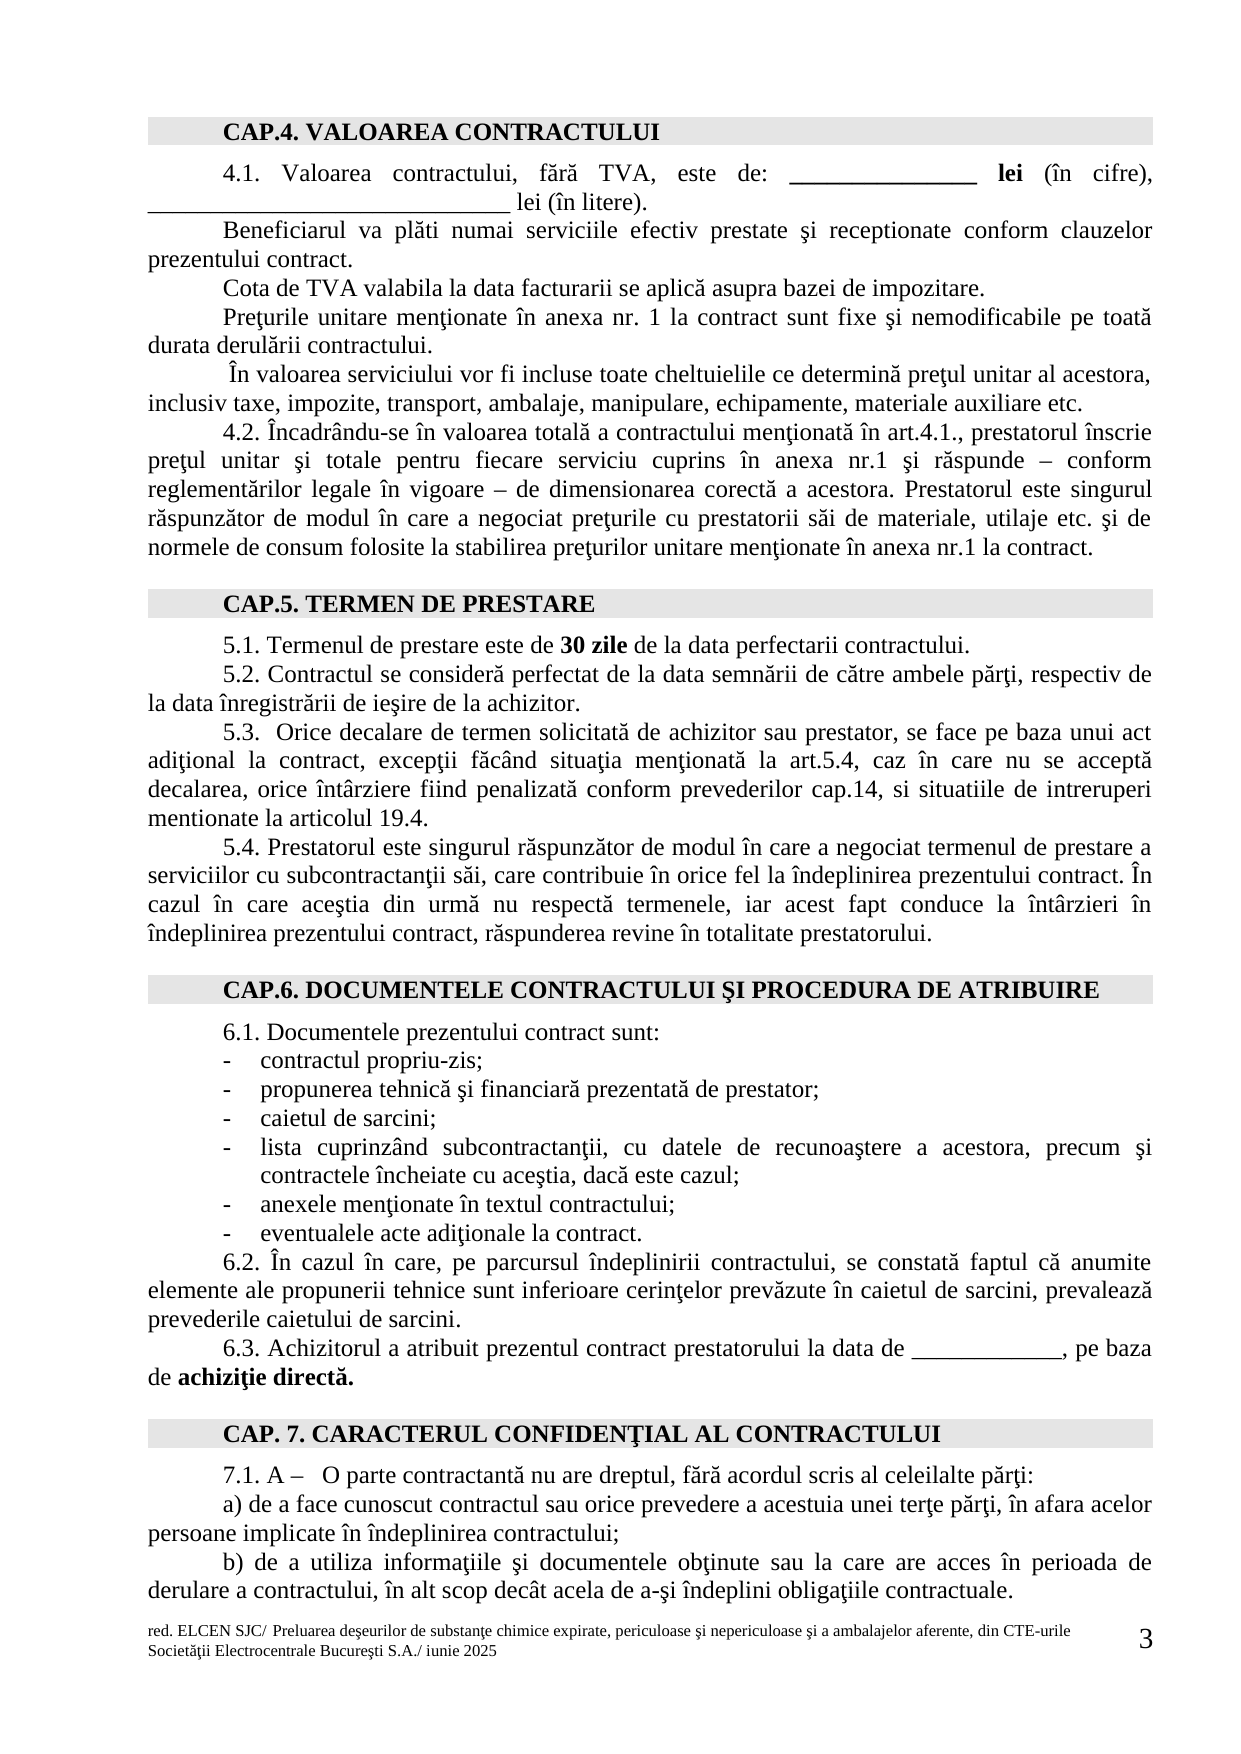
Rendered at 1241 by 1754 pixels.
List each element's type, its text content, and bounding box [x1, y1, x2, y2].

text În valoarea serviciului vor fi incluse toate cheltuielile ce determină preţul unitar al acestora, inclusiv taxe, impozite, transport, ambalaje, manipulare, echipamente, materiale auxiliare etc. [148, 359, 1153, 417]
text 5.3. Orice decalare de termen solicitată de achizitor sau prestator, se face pe baza unui act adiţional la contract, excepţii făcând situaţia menţionată la art.5.4, caz în care nu se acceptă decalarea, orice întârziere fiind penalizată conform prevederilor cap.14, si situatiile de intreruperi mentionate la articolul 19.4. [148, 717, 1153, 832]
text 5.1. Termenul de prestare este de 30 zile de la data perfectarii contractului. [148, 630, 1153, 659]
text a) de a face cunoscut contractul sau orice prevedere a acestuia unei terţe părţi, în afara acelor persoane implicate în îndeplinirea contractului; [148, 1489, 1153, 1547]
list caietul de sarcini; [223, 1103, 1153, 1132]
text 5.2. Contractul se consideră perfectat de la data semnării de către ambele părţi, respectiv de la data înregistrării de ieşire de la achizitor. [148, 659, 1153, 717]
text 6.1. Documentele prezentului contract sunt: [148, 1017, 1153, 1045]
text 6.3. Achizitorul a atribuit prezentul contract prestatorului la data de ____________, pe baza de achiziţie directă. [148, 1333, 1153, 1390]
list lista cuprinzând subcontractanţii, cu datele de recunoaştere a acestora, precum şi contractele încheiate cu aceştia, dacă este cazul; [223, 1132, 1153, 1189]
list anexele menţionate în textul contractului; [223, 1189, 1153, 1218]
list propunerea tehnică şi financiară prezentată de prestator; [223, 1074, 1153, 1103]
list eventualele acte adiţionale la contract. [223, 1218, 1153, 1247]
list contractul propriu-zis; [223, 1045, 1153, 1074]
text b) de a utiliza informaţiile şi documentele obţinute sau la care are acces în perioada de derulare a contractului, în alt scop decât acela de a-şi îndeplini obligaţiile contractuale. [148, 1547, 1153, 1604]
text 7.1. A – O parte contractantă nu are dreptul, fără acordul scris al celeilalte părţi: [148, 1460, 1153, 1489]
subtitle CAP.5. TERMEN DE PRESTARE [148, 589, 1153, 618]
text Cota de TVA valabila la data facturarii se aplică asupra bazei de impozitare. [148, 273, 1153, 302]
text Beneficiarul va plăti numai serviciile efectiv prestate şi receptionate conform clauzelor prezentului contract. [148, 215, 1153, 273]
subtitle CAP.4. VALOAREA CONTRACTULUI [148, 117, 1153, 145]
subtitle CAP. 7. CARACTERUL CONFIDENŢIAL AL CONTRACTULUI [148, 1419, 1153, 1448]
text 4.2. Încadrându-se în valoarea totală a contractului menţionată în art.4.1., prestatorul înscrie preţul unitar şi totale pentru fiecare serviciu cuprins în anexa nr.1 şi răspunde – conform reglementărilor legale în vigoare – de dimensionarea corectă a acestora. Prestatorul este singurul răspunzător de modul în care a negociat preţurile cu prestatorii săi de materiale, utilaje etc. şi de normele de consum folosite la stabilirea preţurilor unitare menţionate în anexa nr.1 la contract. [148, 417, 1153, 560]
text 5.4. Prestatorul este singurul răspunzător de modul în care a negociat termenul de prestare a serviciilor cu subcontractanţii săi, care contribuie în orice fel la îndeplinirea prezentului contract. În cazul în care aceştia din urmă nu respectă termenele, iar acest fapt conduce la întârzieri în îndeplinirea prezentului contract, răspunderea revine în totalitate prestatorului. [148, 832, 1153, 947]
text 6.2. În cazul în care, pe parcursul îndeplinirii contractului, se constată faptul că anumite elemente ale propunerii tehnice sunt inferioare cerinţelor prevăzute în caietul de sarcini, prevalează prevederile caietului de sarcini. [148, 1247, 1153, 1333]
subtitle CAP.6. DOCUMENTELE CONTRACTULUI ŞI PROCEDURA DE ATRIBUIRE [148, 975, 1153, 1004]
text 4.1. Valoarea contractului, fără TVA, este de: _______________ lei (în cifre), _____________________________ lei (în litere). [148, 158, 1153, 215]
text Preţurile unitare menţionate în anexa nr. 1 la contract sunt fixe şi nemodificabile pe toată durata derulării contractului. [148, 302, 1153, 359]
